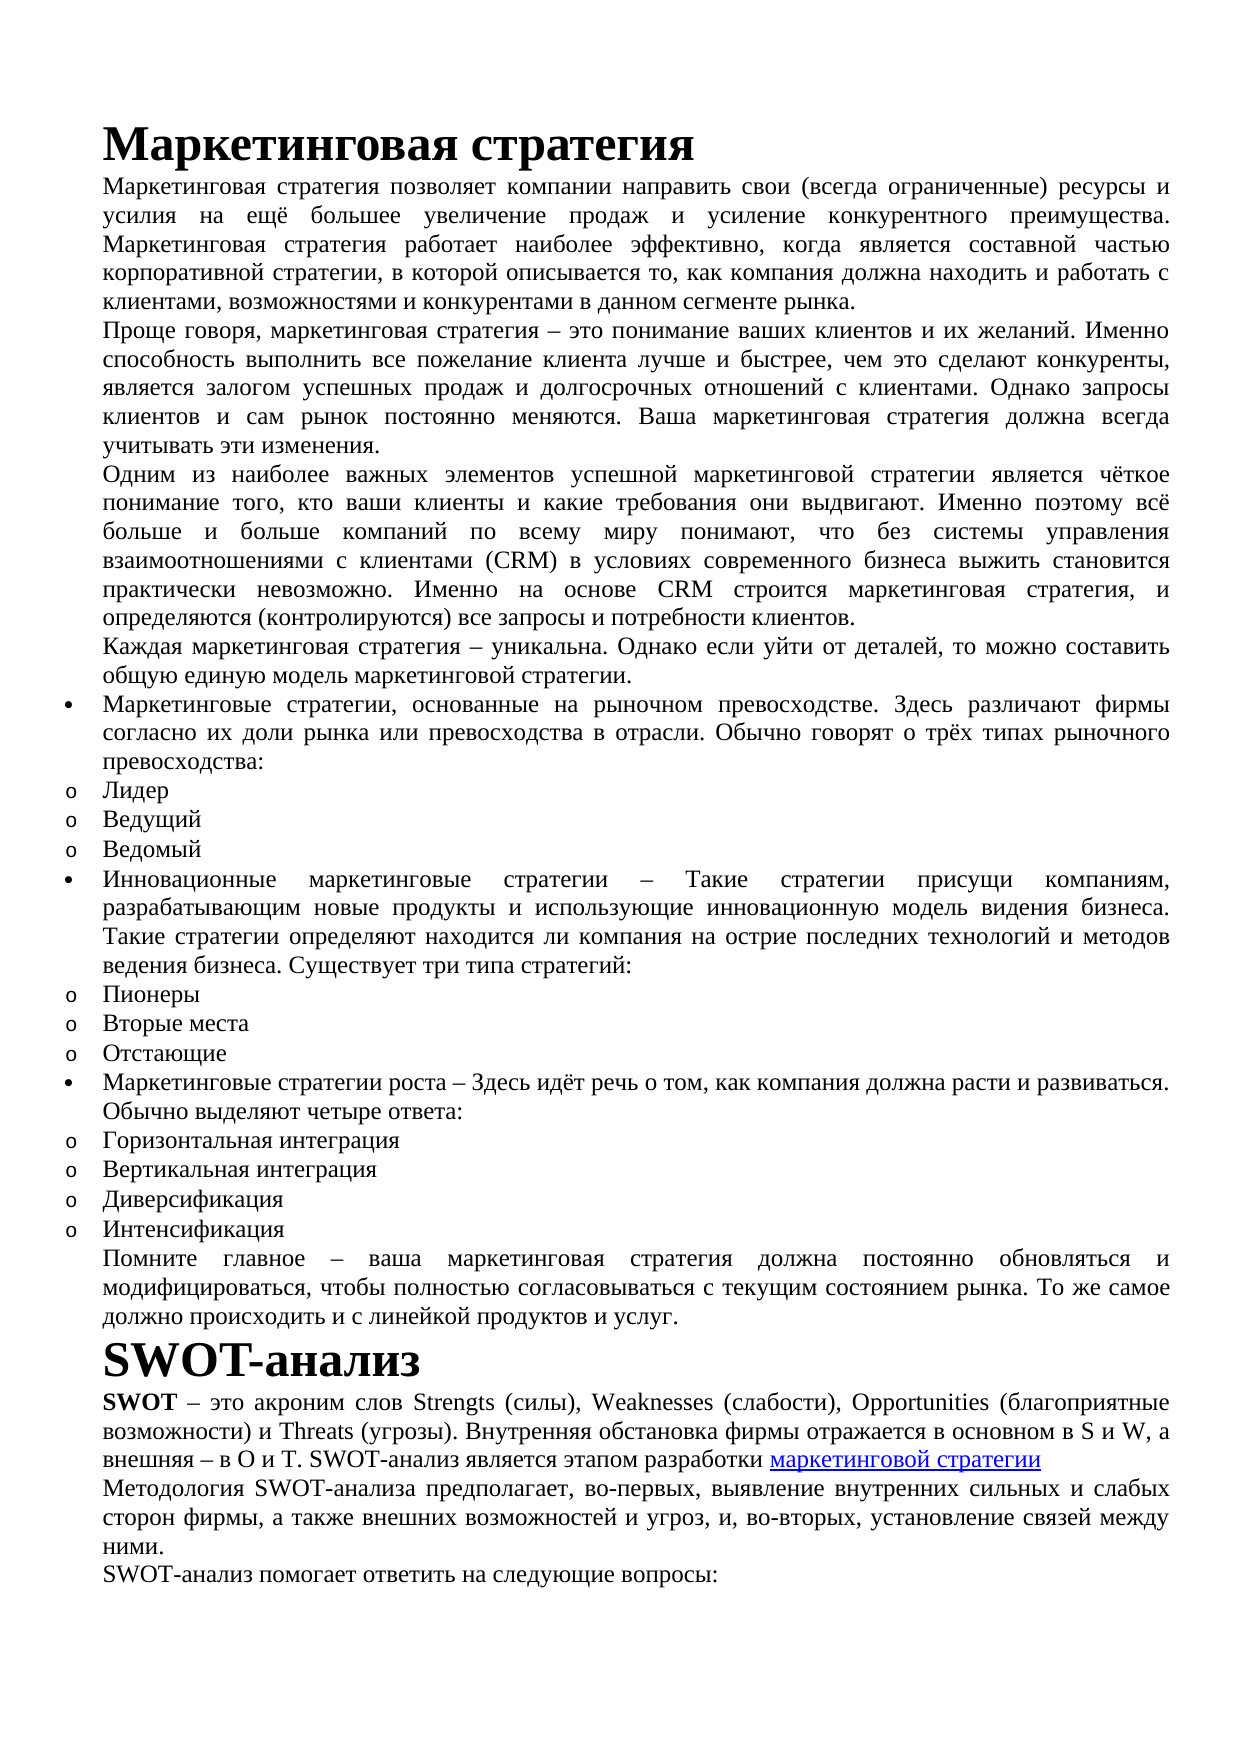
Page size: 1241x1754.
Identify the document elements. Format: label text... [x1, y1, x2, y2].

list Ведомый [65, 834, 1171, 864]
subtitle SWOT-анализ [102, 1329, 1171, 1387]
list Диверсификация [65, 1184, 1171, 1214]
text SWOT-анализ помогает ответить на следующие вопросы: [102, 1559, 1171, 1588]
list Лидер [65, 775, 1171, 804]
text SWOT – это акроним слов Strengts (силы), Weaknesses (слабости), Opportunities (благоприятные возможности) и Тhreats (угрозы). Внутренняя обстановка фирмы отражается в основном в S и W, а внешняя – в О и Т. SWOT-анализ является этапом разработки маркетинговой стратегии [102, 1387, 1171, 1473]
text Одним из наиболее важных элементов успешной маркетинговой стратегии является чёткое понимание того, кто ваши клиенты и какие требования они выдвигают. Именно поэтому всё больше и больше компаний по всему миру понимают, что без системы управления взаимоотношениями с клиентами (CRM) в условиях современного бизнеса выжить становится практически невозможно. Именно на основе CRM строится маркетинговая стратегия, и определяются (контролируются) все запросы и потребности клиентов. [102, 459, 1171, 631]
list Горизонтальная интеграция [65, 1125, 1171, 1154]
list Пионеры [65, 979, 1171, 1008]
text Маркетинговая стратегия позволяет компании направить свои (всегда ограниченные) ресурсы и усилия на ещё большее увеличение продаж и усиление конкурентного преимущества. Маркетинговая стратегия работает наиболее эффективно, когда является составной частью корпоративной стратегии, в которой описывается то, как компания должна находить и работать с клиентами, возможностями и конкурентами в данном сегменте рынка. [102, 171, 1171, 315]
list Интенсификация [65, 1214, 1171, 1243]
list Маркетинговые стратегии роста – Здесь идёт речь о том, как компания должна расти и развиваться. Обычно выделяют четыре ответа: [65, 1067, 1171, 1125]
list Вертикальная интеграция [65, 1154, 1171, 1184]
text Помните главное – ваша маркетинговая стратегия должна постоянно обновляться и модифицироваться, чтобы полностью согласовываться с текущим состоянием рынка. То же самое должно происходить и с линейкой продуктов и услуг. [102, 1243, 1171, 1329]
list Инновационные маркетинговые стратегии – Такие стратегии присущи компаниям, разрабатывающим новые продукты и использующие инновационную модель видения бизнеса. Такие стратегии определяют находится ли компания на острие последних технологий и методов ведения бизнеса. Существует три типа стратегий: [65, 864, 1171, 979]
text Методология SWOT-анализа предполагает, во-первых, выявление внутренних сильных и слабых сторон фирмы, а также внешних возможностей и угроз, и, во-вторых, установление связей между ними. [102, 1473, 1171, 1559]
list Ведущий [65, 804, 1171, 834]
list Маркетинговые стратегии, основанные на рыночном превосходстве. Здесь различают фирмы согласно их доли рынка или превосходства в отрасли. Обычно говорят о трёх типах рыночного превосходства: [65, 689, 1171, 775]
text Проще говоря, маркетинговая стратегия – это понимание ваших клиентов и их желаний. Именно способность выполнить все пожелание клиента лучше и быстрее, чем это сделают конкуренты, является залогом успешных продаж и долгосрочных отношений с клиентами. Однако запросы клиентов и сам рынок постоянно меняются. Ваша маркетинговая стратегия должна всегда учитывать эти изменения. [102, 315, 1171, 459]
list Отстающие [65, 1038, 1171, 1067]
list Вторые места [65, 1008, 1171, 1038]
text Каждая маркетинговая стратегия – уникальна. Однако если уйти от деталей, то можно составить общую единую модель маркетинговой стратегии. [102, 631, 1171, 689]
subtitle Маркетинговая стратегия [102, 114, 1171, 171]
